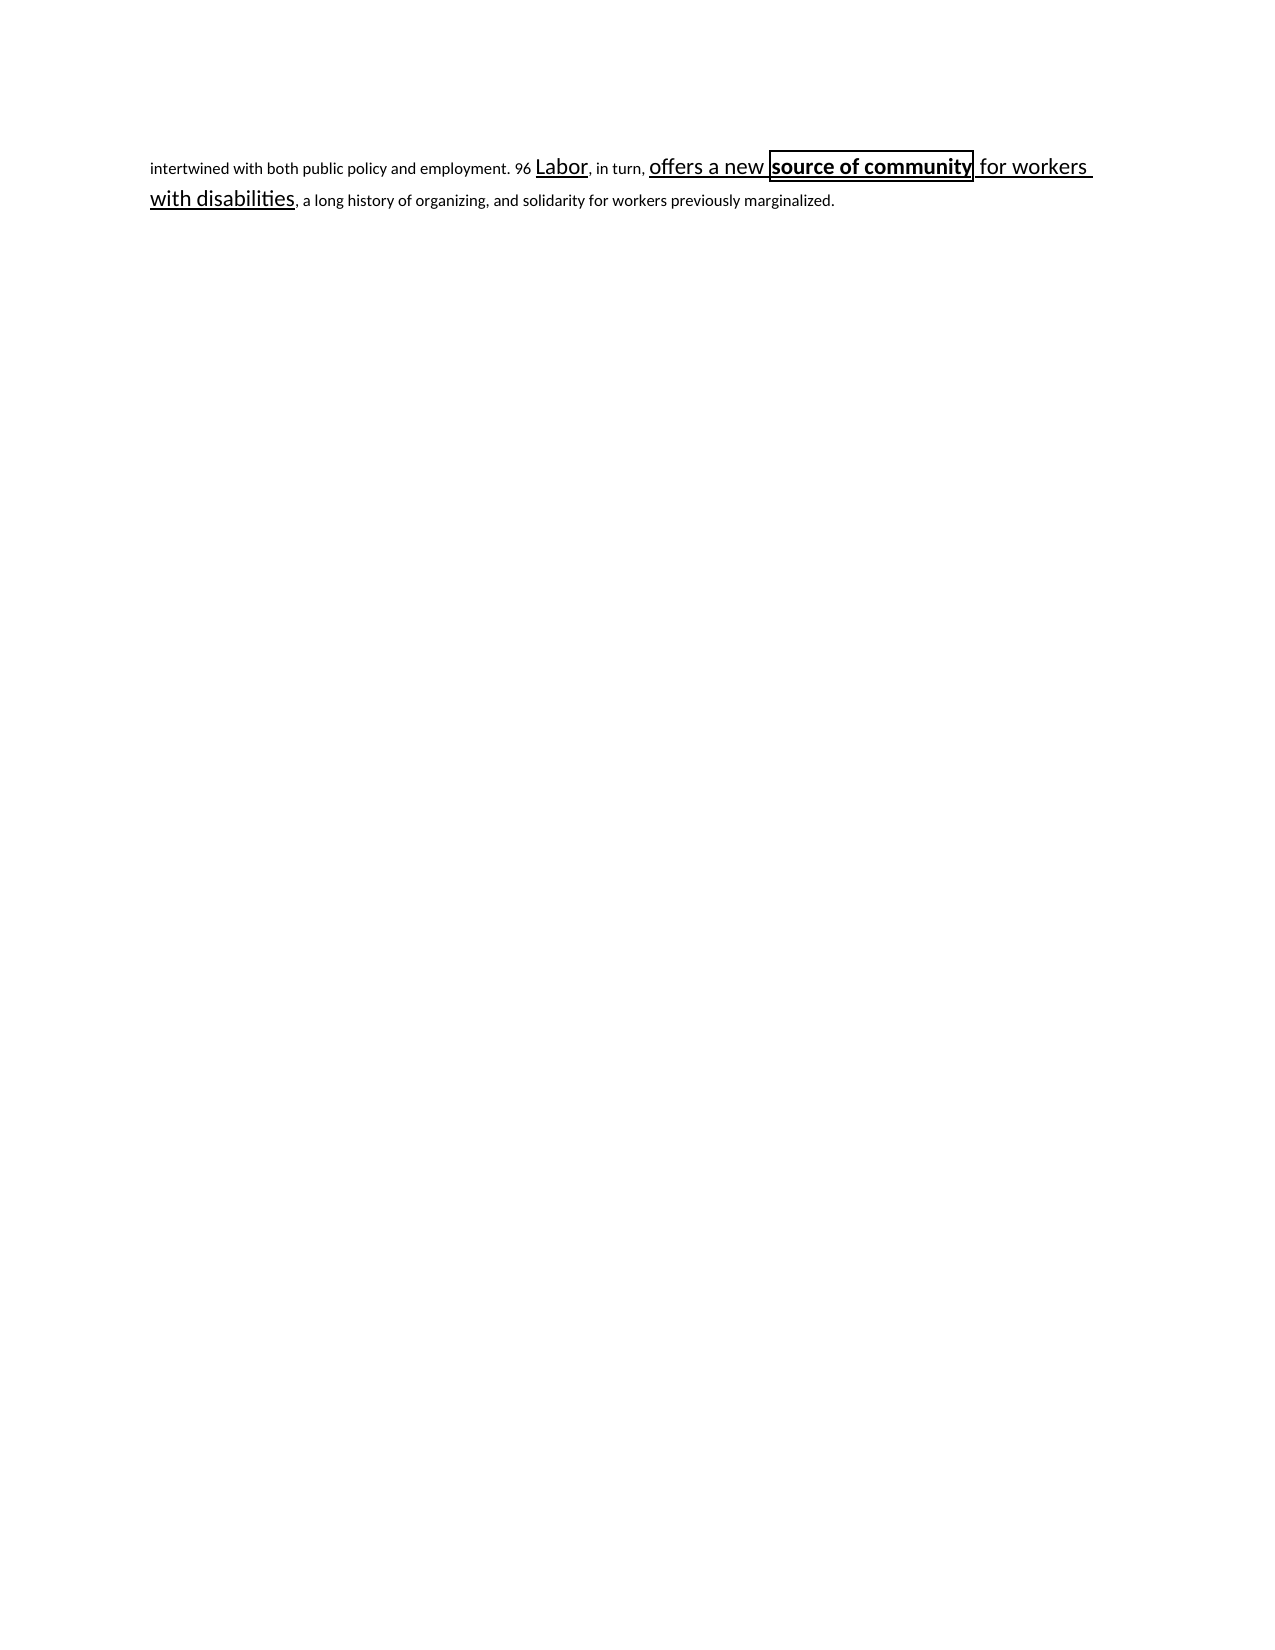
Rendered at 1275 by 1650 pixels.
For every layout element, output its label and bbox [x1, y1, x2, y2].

text [150, 150, 1125, 212]
